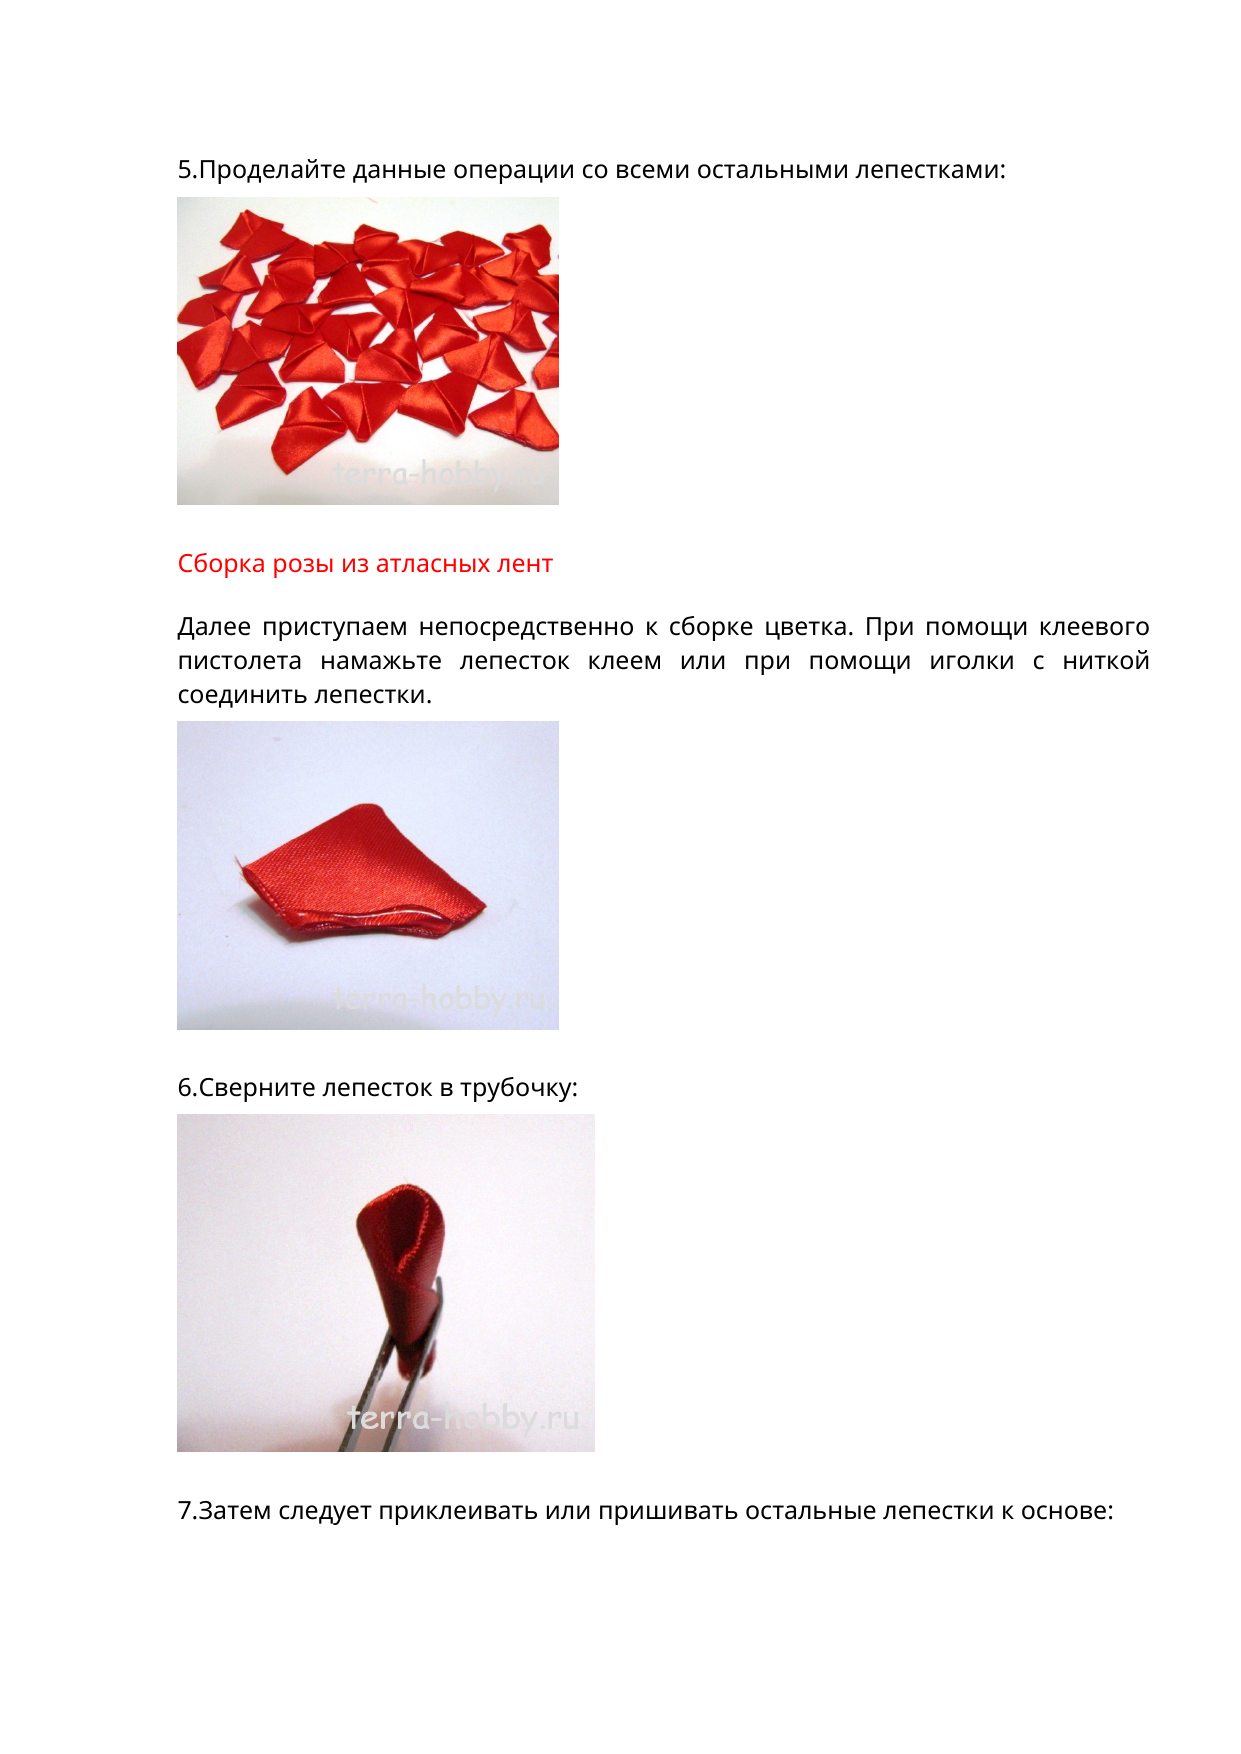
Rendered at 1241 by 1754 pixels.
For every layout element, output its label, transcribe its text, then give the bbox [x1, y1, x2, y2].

text Далее приступаем непосредственно к сборке цветка. При помощи клеевого пистолета намажьте лепесток клеем или при помощи иголки с ниткой соединить лепестки. [177, 608, 1152, 711]
text Сборка розы из атласных лент [177, 545, 1152, 579]
picture [177, 197, 559, 505]
picture [177, 1114, 595, 1452]
picture [177, 721, 559, 1030]
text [177, 118, 1152, 186]
text 6.Сверните лепесток в трубочку: [177, 1069, 1152, 1104]
text 7.Затем следует приклеивать или пришивать остальные лепестки к основе: [177, 1492, 1152, 1526]
